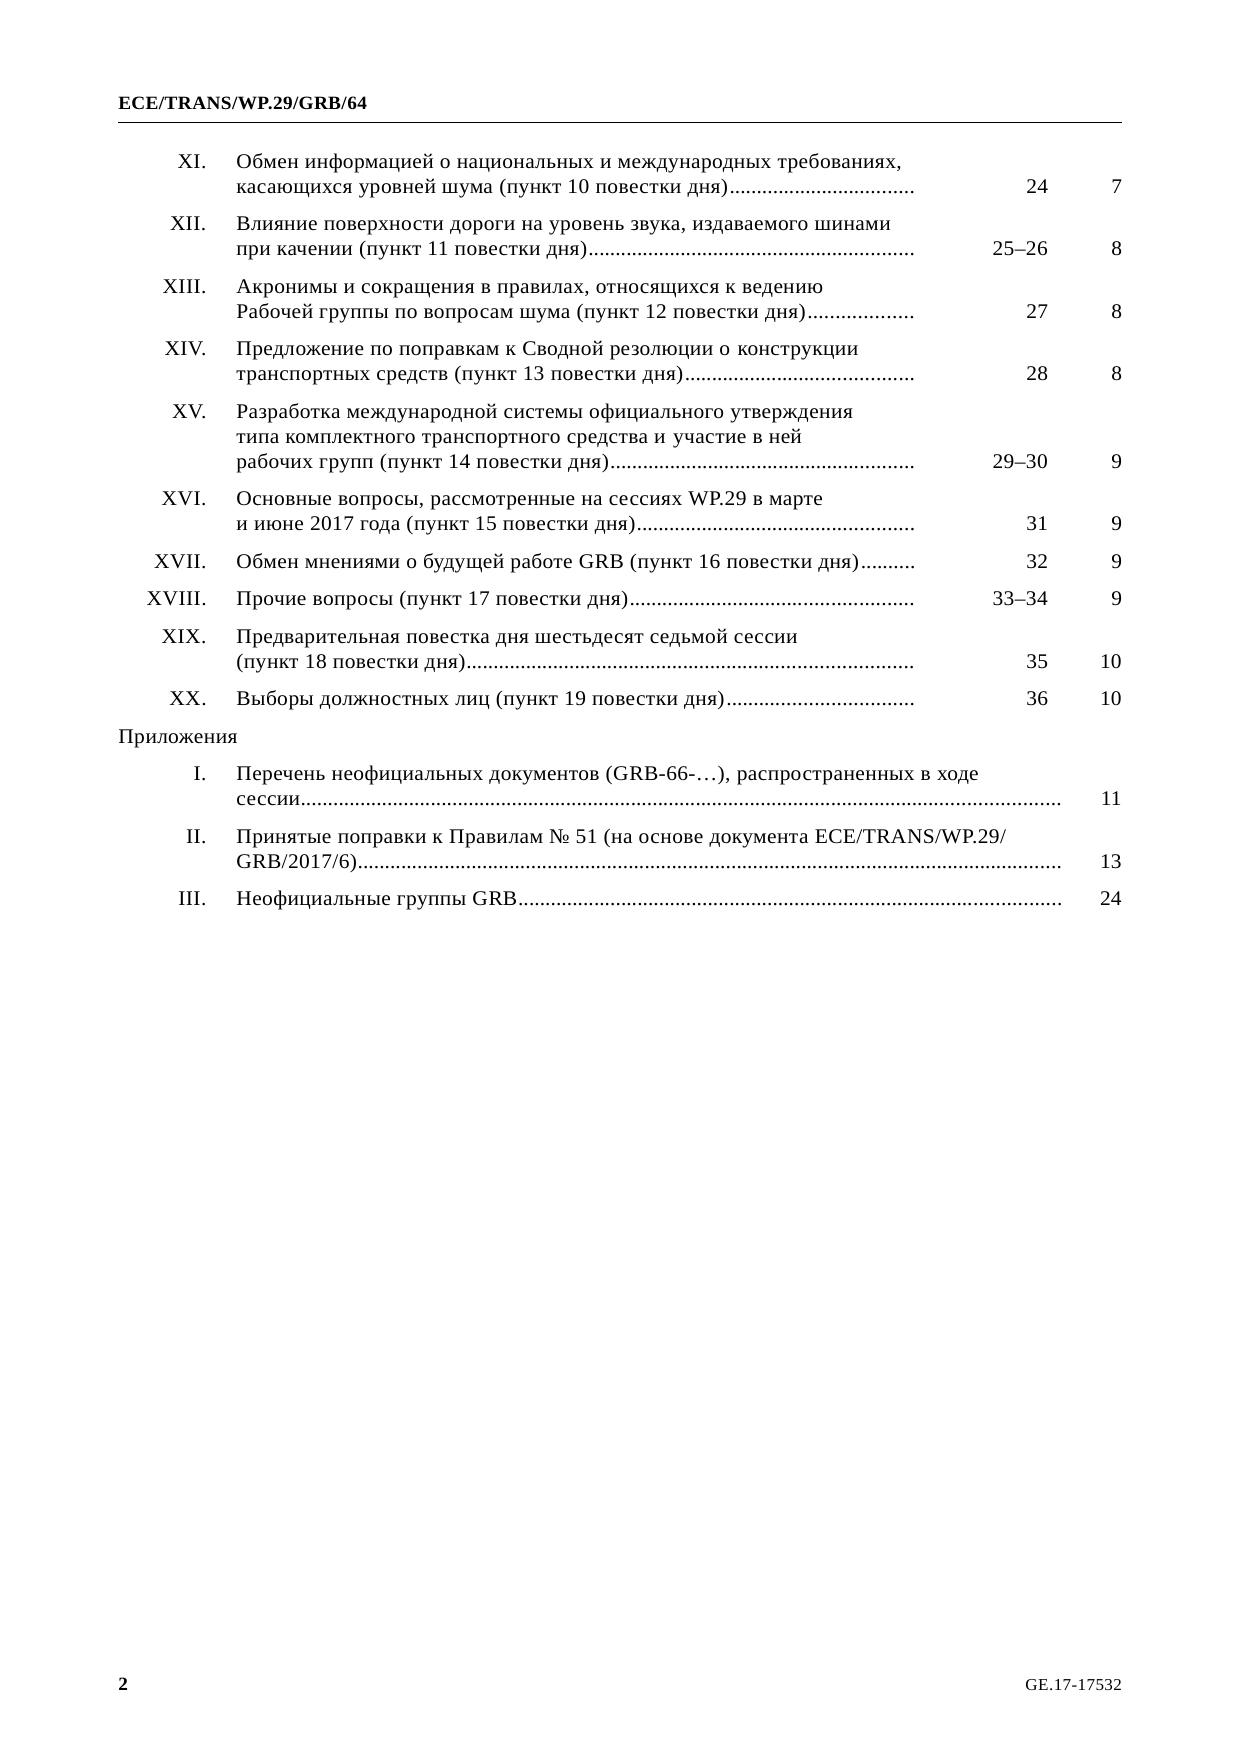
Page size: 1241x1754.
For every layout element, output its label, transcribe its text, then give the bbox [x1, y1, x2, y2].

text XX. Выборы должностных лиц (пункт 19 повестки дня) 36 10 [118, 685, 1122, 710]
text XI. Обмен информацией о национальных и международных требованиях, касающихся уровней шума (пункт 10 повестки дня) 24 7 [118, 148, 1122, 198]
text XIX. Предварительная повестка дня шестьдесят седьмой сессии (пункт 18 повестки дня) 35 10 [118, 623, 1122, 673]
text XIII. Акронимы и сокращения в правилах, относящихся к ведению Рабочей группы по вопросам шума (пункт 12 повестки дня) 27 8 [118, 273, 1122, 323]
text XVI. Основные вопросы, рассмотренные на сессиях WP.29 в марте и июне 2017 года (пункт 15 повестки дня) 31 9 [118, 485, 1122, 535]
text II. Принятые поправки к Правилам № 51 (на основе документа ЕCE/TRANS/WP.29/ GRB/2017/6) 13 [118, 823, 1122, 873]
text I. Перечень неофициальных документов (GRB-66-…), распространенных в ходе сессии 11 [118, 760, 1122, 810]
text XVIII. Прочие вопросы (пункт 17 повестки дня) 33–34 9 [118, 585, 1122, 610]
text XII. Влияние поверхности дороги на уровень звука, издаваемого шинами при качении (пункт 11 повестки дня) 25–26 8 [118, 210, 1122, 260]
text XV. Разработка международной системы официального утверждения типа комплектного транспортного средства и участие в ней рабочих групп (пункт 14 повестки дня) 29–30 9 [118, 398, 1122, 473]
text Приложения [118, 723, 1122, 748]
text XVII. Обмен мнениями о будущей работе GRB (пункт 16 повестки дня) 32 9 [118, 548, 1122, 573]
text III. Неофициальные группы GRB 24 [118, 885, 1122, 910]
text XIV. Предложение по поправкам к Сводной резолюции о конструкции транспортных средств (пункт 13 повестки дня) 28 8 [118, 335, 1122, 385]
